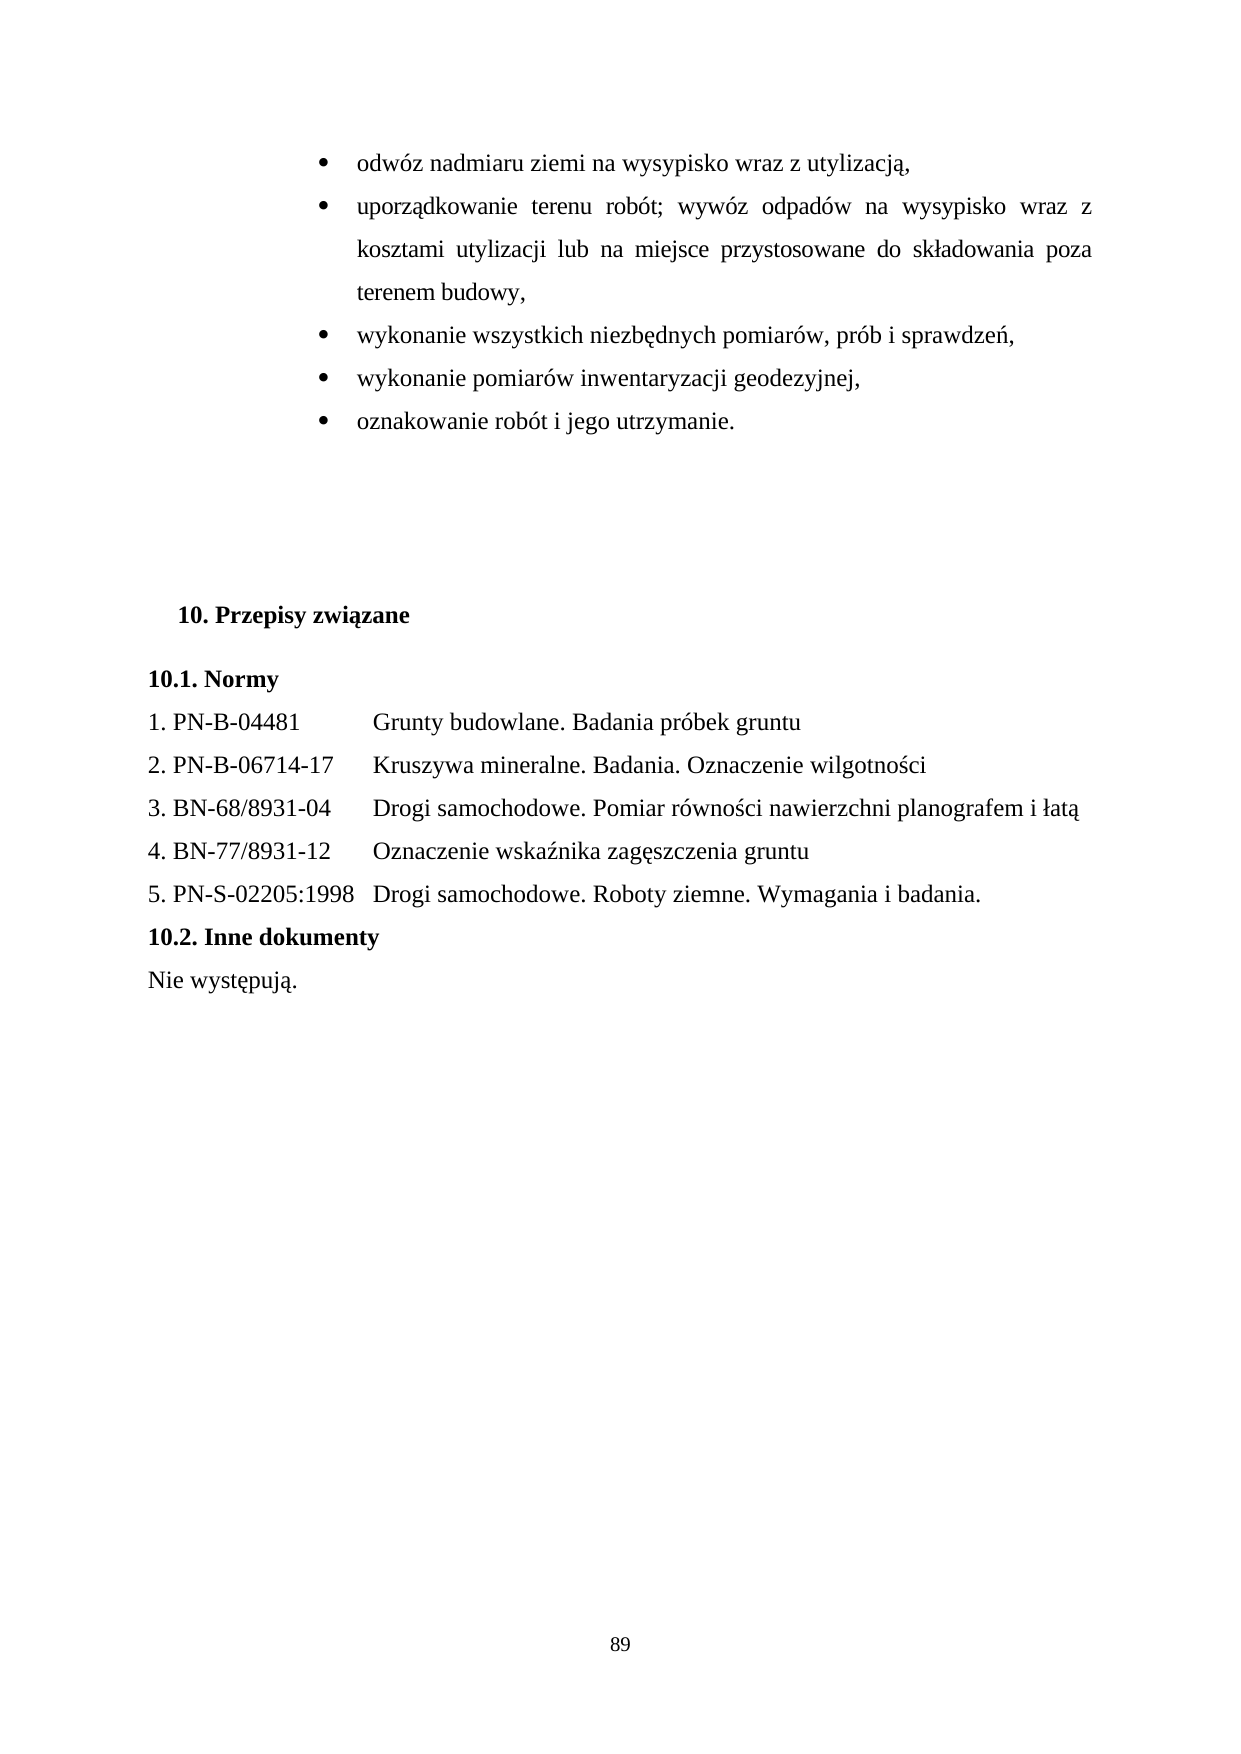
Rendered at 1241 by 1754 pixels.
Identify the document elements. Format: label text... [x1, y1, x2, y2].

text 2. PN-B-06714-17 Kruszywa mineralne. Badania. Oznaczenie wilgotności [148, 750, 1093, 779]
text 4. BN-77/8931-12 Oznaczenie wskaźnika zagęszczenia gruntu [148, 836, 1093, 865]
list wykonanie wszystkich niezbędnych pomiarów, prób i sprawdzeń, [319, 320, 1093, 349]
text 3. BN-68/8931-04 Drogi samochodowe. Pomiar równości nawierzchni planografem i łatą [148, 793, 1093, 822]
text 10.1. Normy [148, 664, 1093, 692]
text 10.2. Inne dokumenty [148, 922, 1093, 951]
list oznakowanie robót i jego utrzymanie. [319, 406, 1093, 435]
list wykonanie pomiarów inwentaryzacji geodezyjnej, [319, 363, 1093, 392]
text Nie występują. [148, 966, 1093, 994]
list Przepisy związane [177, 600, 1093, 628]
text 1. PN-B-04481 Grunty budowlane. Badania próbek gruntu [148, 707, 1093, 736]
list odwóz nadmiaru ziemi na wysypisko wraz z utylizacją, [319, 148, 1093, 176]
text 5. PN-S-02205:1998 Drogi samochodowe. Roboty ziemne. Wymagania i badania. [148, 879, 1093, 908]
list uporządkowanie terenu robót; wywóz odpadów na wysypisko wraz z kosztami utylizacji lub na miejsce przystosowane do składowania poza terenem budowy, [319, 191, 1093, 306]
